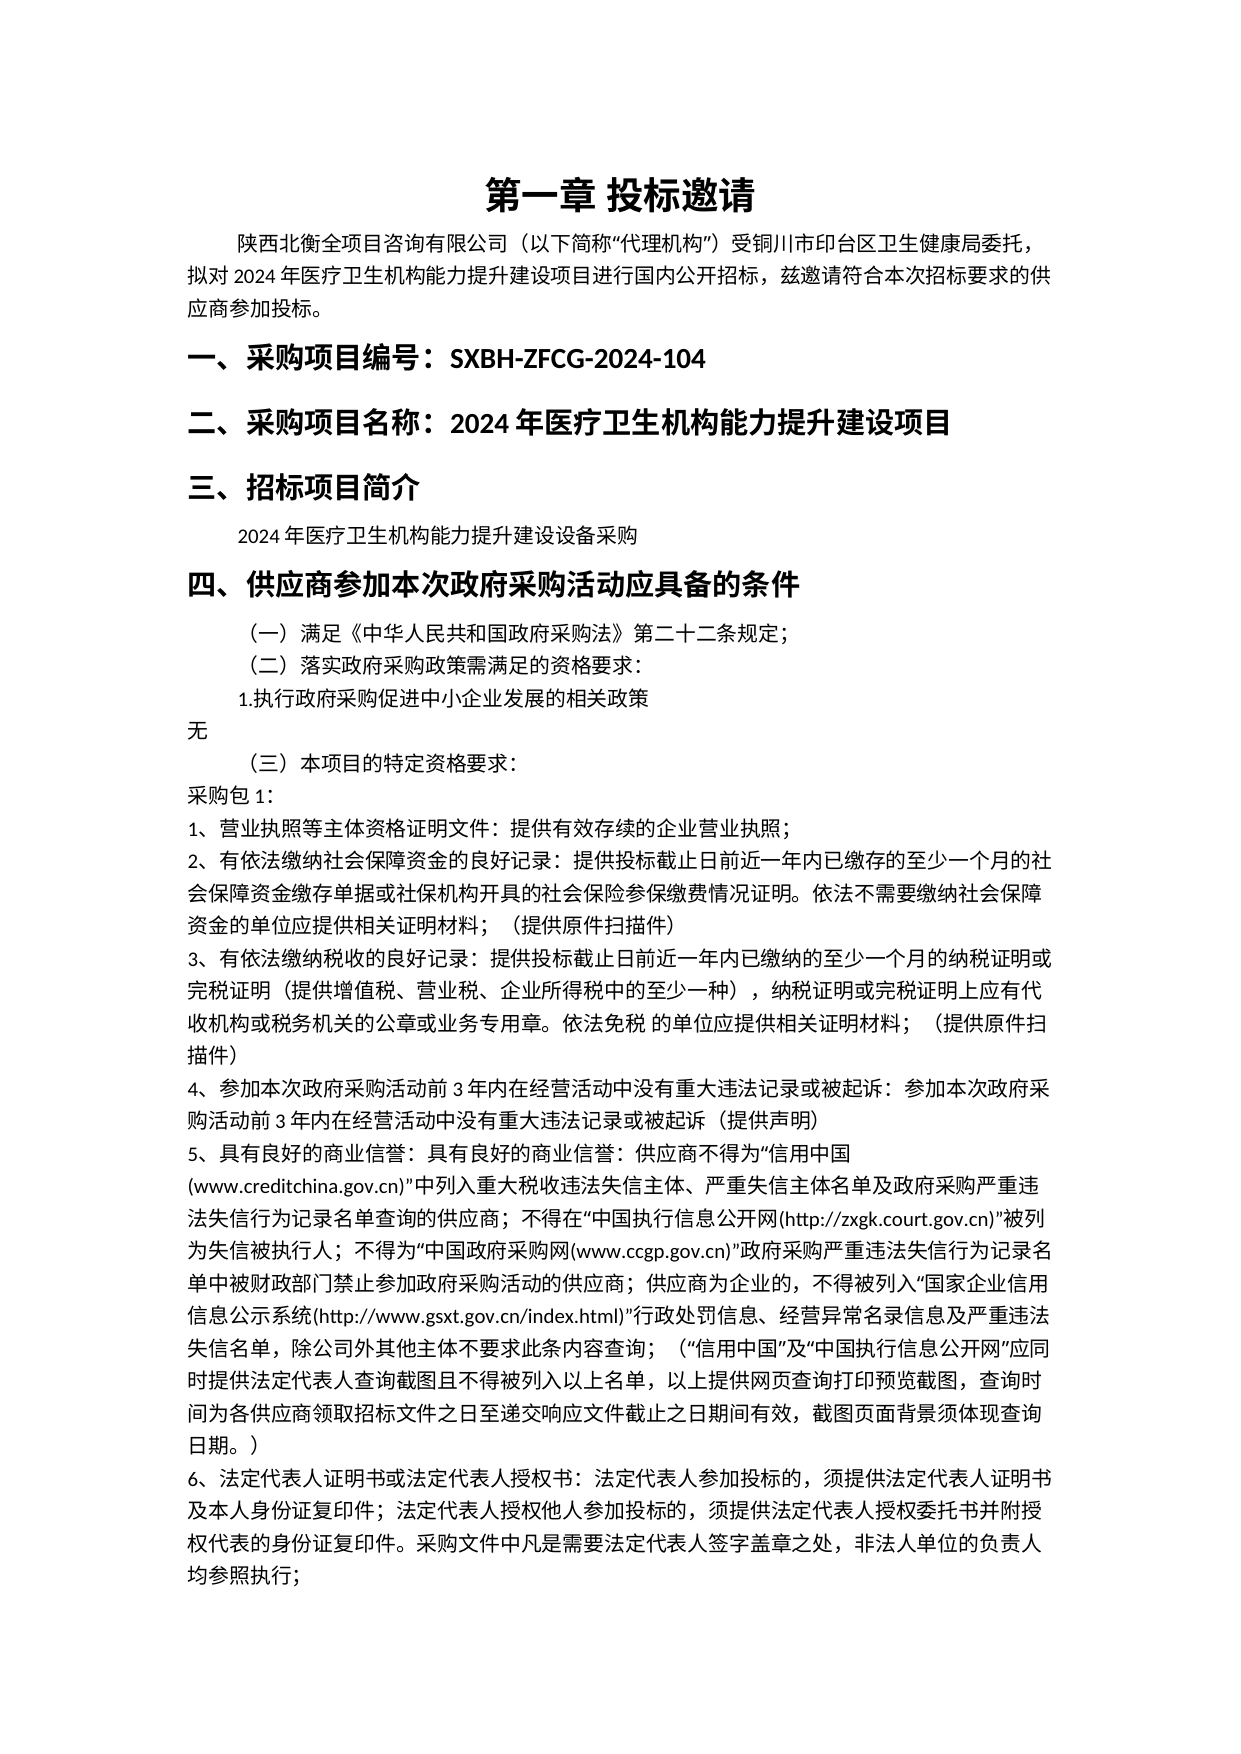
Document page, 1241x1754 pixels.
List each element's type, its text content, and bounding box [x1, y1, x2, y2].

text 2024年医疗卫生机构能力提升建设设备采购 [187, 519, 1053, 552]
text 一、采购项目编号：SXBH-ZFCG-2024-104 [187, 324, 1053, 389]
text 四、供应商参加本次政府采购活动应具备的条件 [187, 552, 1053, 617]
text 4、参加本次政府采购活动前3年内在经营活动中没有重大违法记录或被起诉：参加本次政府采购活动前3年内在经营活动中没有重大违法记录或被起诉（提供声明） [187, 1072, 1053, 1137]
text 5、具有良好的商业信誉：具有良好的商业信誉：供应商不得为“信用中国(www.creditchina.gov.cn)”中列入重大税收违法失信主体、严重失信主体名单及政府采购严重违法失信行为记录名单查询的供应商；不得在“中国执行信息公开网(http://zxgk.court.gov.cn)”被列为失信被执行人；不得为“中国政府采购网(www.ccgp.gov.cn)”政府采购严重违法失信行为记录名单中被财政部门禁止参加政府采购活动的供应商；供应商为企业的，不得被列入“国家企业信用信息公示系统(http://www.gsxt.gov.cn/index.html)”行政处罚信息、经营异常名录信息及严重违法失信名单，除公司外其他主体不要求此条内容查询；（“信用中国”及“中国执行信息公开网”应同时提供法定代表人查询截图且不得被列入以上名单，以上提供网页查询打印预览截图，查询时间为各供应商领取招标文件之日至递交响应文件截止之日期间有效，截图页面背景须体现查询日期。） [187, 1137, 1053, 1462]
text 3、有依法缴纳税收的良好记录：提供投标截止日前近一年内已缴纳的至少一个月的纳税证明或完税证明（提供增值税、营业税、企业所得税中的至少一种），纳税证明或完税证明上应有代收机构或税务机关的公章或业务专用章。依法免税 的单位应提供相关证明材料；（提供原件扫描件） [187, 942, 1053, 1072]
text （一）满足《中华人民共和国政府采购法》第二十二条规定； [187, 617, 1053, 649]
text 2、有依法缴纳社会保障资金的良好记录：提供投标截止日前近一年内已缴存的至少一个月的社会保障资金缴存单据或社保机构开具的社会保险参保缴费情况证明。依法不需要缴纳社会保障资金的单位应提供相关证明材料；（提供原件扫描件） [187, 844, 1053, 942]
text 第一章 投标邀请 [187, 162, 1053, 227]
text 无 [187, 714, 1053, 747]
text 采购包1： [187, 779, 1053, 812]
text （二）落实政府采购政策需满足的资格要求： [187, 649, 1053, 682]
text 1、营业执照等主体资格证明文件：提供有效存续的企业营业执照； [187, 812, 1053, 844]
text 陕西北衡全项目咨询有限公司（以下简称“代理机构”）受铜川市印台区卫生健康局委托，拟对2024年医疗卫生机构能力提升建设项目进行国内公开招标，兹邀请符合本次招标要求的供应商参加投标。 [187, 227, 1053, 324]
text （三）本项目的特定资格要求： [187, 747, 1053, 779]
text 二、采购项目名称：2024年医疗卫生机构能力提升建设项目 [187, 389, 1053, 454]
text 1.执行政府采购促进中小企业发展的相关政策 [187, 682, 1053, 714]
text 三、招标项目简介 [187, 454, 1053, 519]
text 6、法定代表人证明书或法定代表人授权书：法定代表人参加投标的，须提供法定代表人证明书及本人身份证复印件；法定代表人授权他人参加投标的，须提供法定代表人授权委托书并附授权代表的身份证复印件。采购文件中凡是需要法定代表人签字盖章之处，非法人单位的负责人均参照执行； [187, 1462, 1053, 1592]
